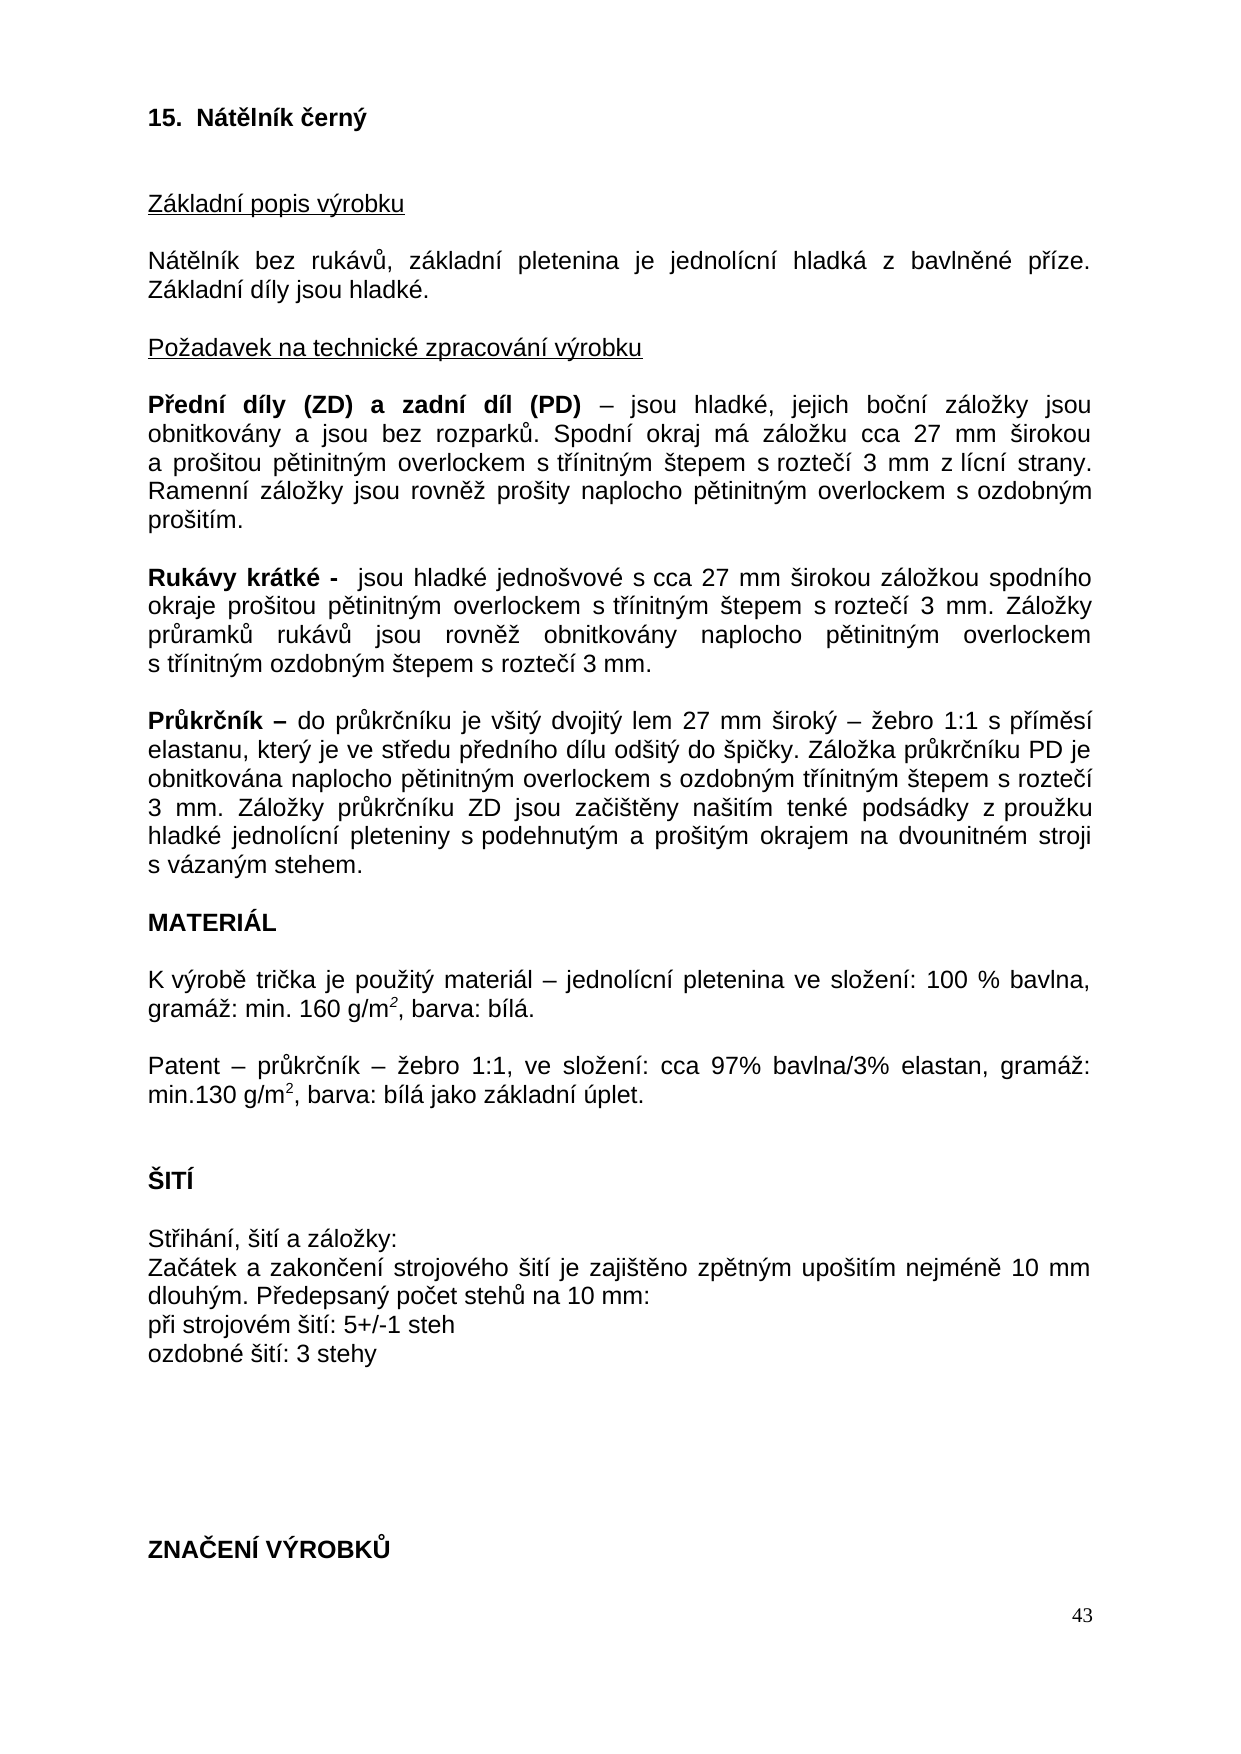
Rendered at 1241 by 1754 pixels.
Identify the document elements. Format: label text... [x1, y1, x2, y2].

text MATERIÁL [148, 908, 1092, 936]
text Přední díly (ZD) a zadní díl (PD) – jsou hladké, jejich boční záložky jsou obnitkovány a jsou bez rozparků. Spodní okraj má záložku cca 27 mm širokou a prošitou pětinitným overlockem s třínitným štepem s roztečí 3 mm z lícní strany. Ramenní záložky jsou rovněž prošity naplocho pětinitným overlockem s ozdobným prošitím. [148, 390, 1092, 534]
text K výrobě trička je použitý materiál – jednolícní pletenina ve složení: 100 % bavlna, gramáž: min. 160 g/m2, barva: bílá. [148, 965, 1092, 1023]
text 15. Nátělník černý [148, 103, 1092, 131]
text Začátek a zakončení strojového šití je zajištěno zpětným upošitím nejméně 10 mm dlouhým. Předepsaný počet stehů na 10 mm: [148, 1253, 1092, 1310]
text ZNAČENÍ VÝROBKŮ [148, 1535, 1092, 1564]
text Střihání, šití a záložky: [148, 1224, 1092, 1253]
text Požadavek na technické zpracování výrobku [148, 333, 1092, 361]
text Průkrčník – do průkrčníku je všitý dvojitý lem 27 mm široký – žebro 1:1 s příměsí elastanu, který je ve středu předního dílu odšitý do špičky. Záložka průkrčníku PD je obnitkována naplocho pětinitným overlockem s ozdobným třínitným štepem s roztečí 3 mm. Záložky průkrčníku ZD jsou začištěny našitím tenké podsádky z proužku hladké jednolícní pleteniny s podehnutým a prošitým okrajem na dvounitném stroji s vázaným stehem. [148, 706, 1092, 879]
text Základní popis výrobku [148, 189, 1092, 218]
text Rukávy krátké - jsou hladké jednošvové s cca 27 mm širokou záložkou spodního okraje prošitou pětinitným overlockem s třínitným štepem s roztečí 3 mm. Záložky průramků rukávů jsou rovněž obnitkovány naplocho pětinitným overlockem s třínitným ozdobným štepem s roztečí 3 mm. [148, 563, 1092, 678]
text při strojovém šití: 5+/-1 steh [148, 1310, 1092, 1339]
text Patent – průkrčník – žebro 1:1, ve složení: cca 97% bavlna/3% elastan, gramáž: min.130 g/m2, barva: bílá jako základní úplet. [148, 1051, 1092, 1109]
text ozdobné šití: 3 stehy [148, 1339, 1092, 1368]
text ŠITÍ [148, 1166, 1092, 1195]
text Nátělník bez rukávů, základní pletenina je jednolícní hladká z bavlněné příze. Základní díly jsou hladké. [148, 246, 1092, 304]
